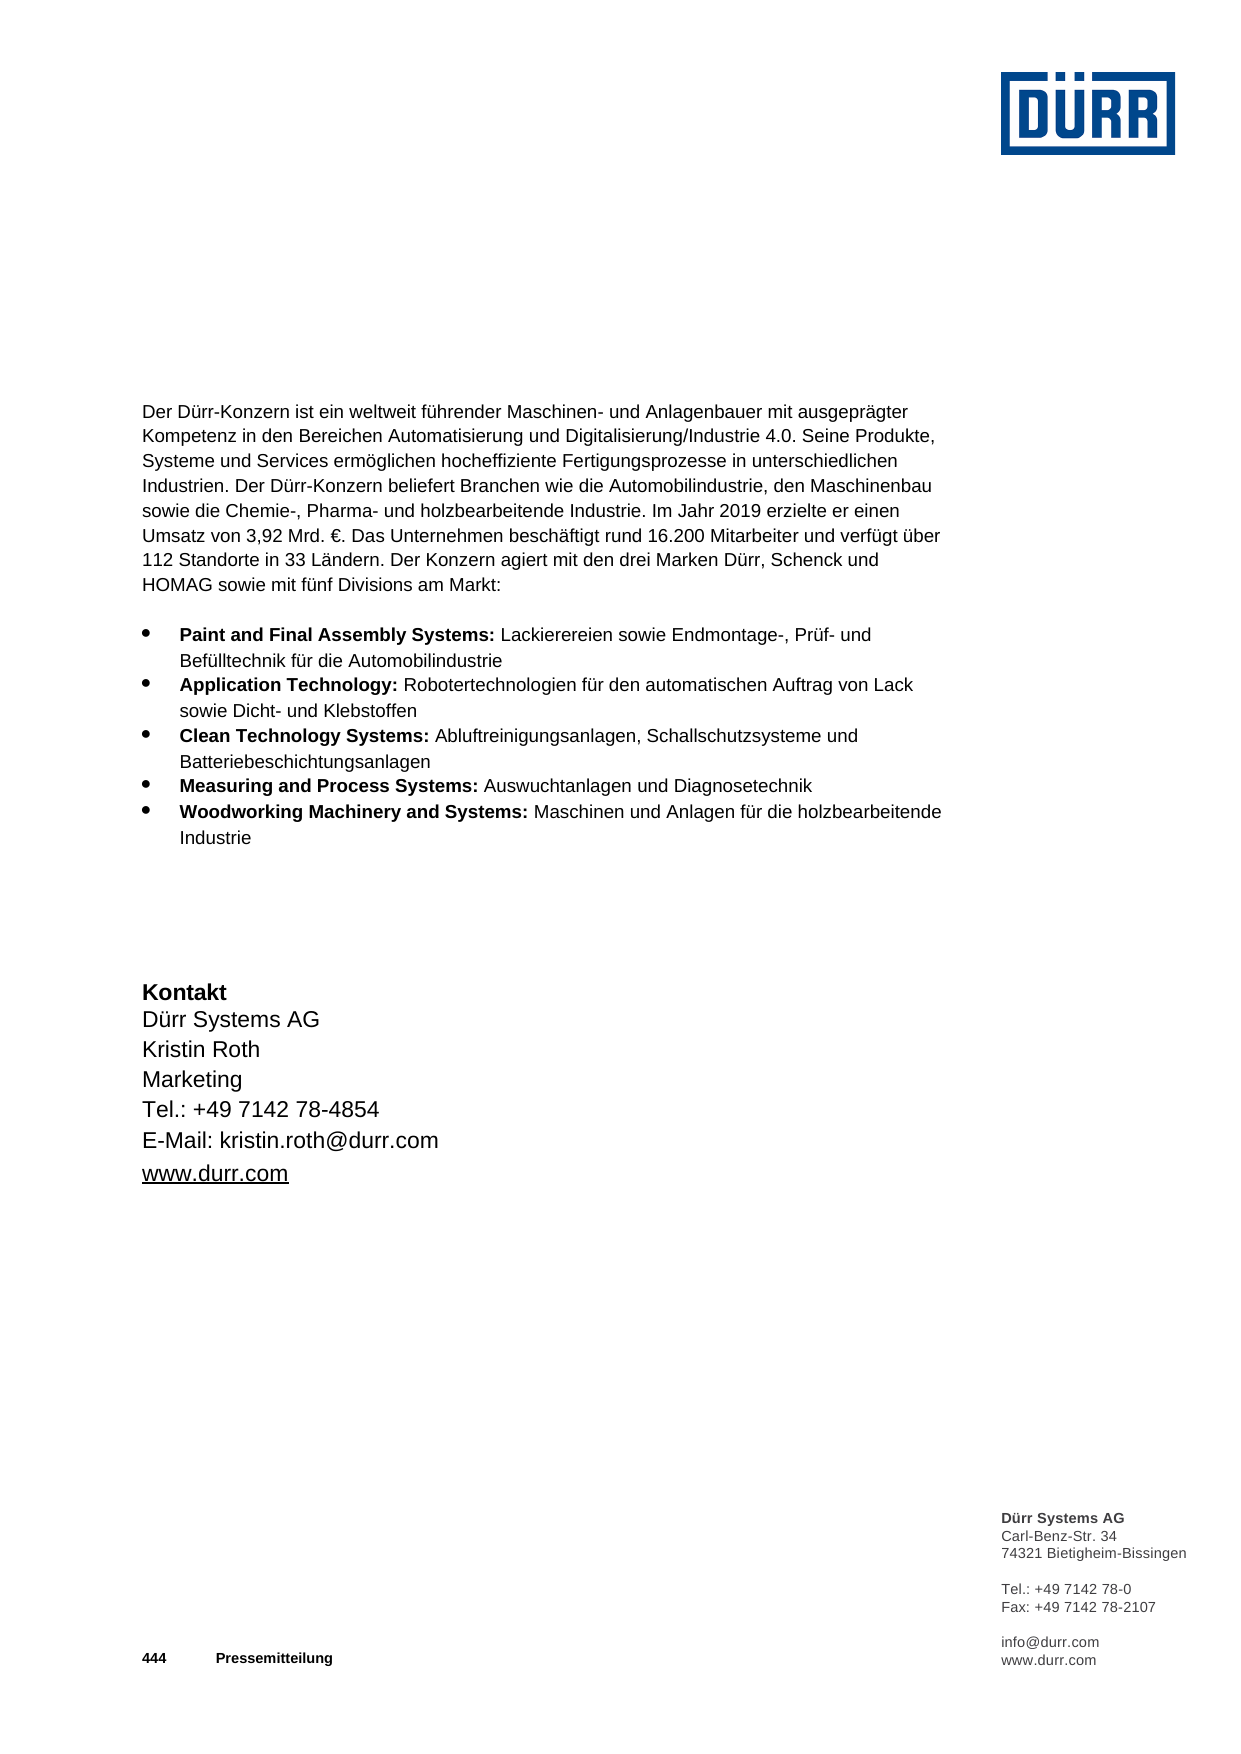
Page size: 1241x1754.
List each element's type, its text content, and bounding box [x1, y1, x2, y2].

text E-Mail: kristin.roth@durr.com [142, 1127, 921, 1153]
list Application Technology: Robotertechnologien für den automatischen Auftrag von Lack sowie Dicht- und Klebstoffen [142, 674, 951, 721]
list Woodworking Machinery and Systems: Maschinen und Anlagen für die holzbearbeitende Industrie [142, 801, 948, 848]
list Measuring and Process Systems: Auswuchtanlagen und Diagnosetechnik [142, 775, 951, 798]
text Kontakt [142, 977, 951, 1006]
picture [1001, 72, 1175, 155]
text Marketing [142, 1066, 921, 1092]
text Kristin Roth [142, 1036, 921, 1062]
list Clean Technology Systems: Abluftreinigungsanlagen, Schallschutzsysteme und Batteriebeschichtungsanlagen [142, 725, 948, 772]
text Dürr Systems AG [142, 1006, 921, 1032]
text Der Dürr-Konzern ist ein weltweit führender Maschinen- und Anlagenbauer mit ausgeprägter Kompetenz in den Bereichen Automatisierung und Digitalisierung/Industrie 4.0. Seine Produkte, Systeme und Services ermöglichen hocheffiziente Fertigungsprozesse in unterschiedlichen Industrien. Der Dürr-Konzern beliefert Branchen wie die Automobilindustrie, den Maschinenbau sowie die Chemie-, Pharma- und holzbearbeitende Industrie. Im Jahr 2019 erzielte er einen Umsatz von 3,92 Mrd. €. Das Unternehmen beschäftigt rund 16.200 Mitarbeiter und verfügt über 112 Standorte in 33 Ländern. Der Konzern agiert mit den drei Marken Dürr, Schenck und HOMAG sowie mit fünf Divisions am Markt: [142, 401, 948, 596]
list Paint and Final Assembly Systems: Lackierereien sowie Endmontage-, Prüf- und Befülltechnik für die Automobilindustrie [142, 624, 951, 671]
text Tel.: +49 7142 78-4854 [142, 1096, 921, 1123]
text www.durr.com [142, 1157, 951, 1186]
